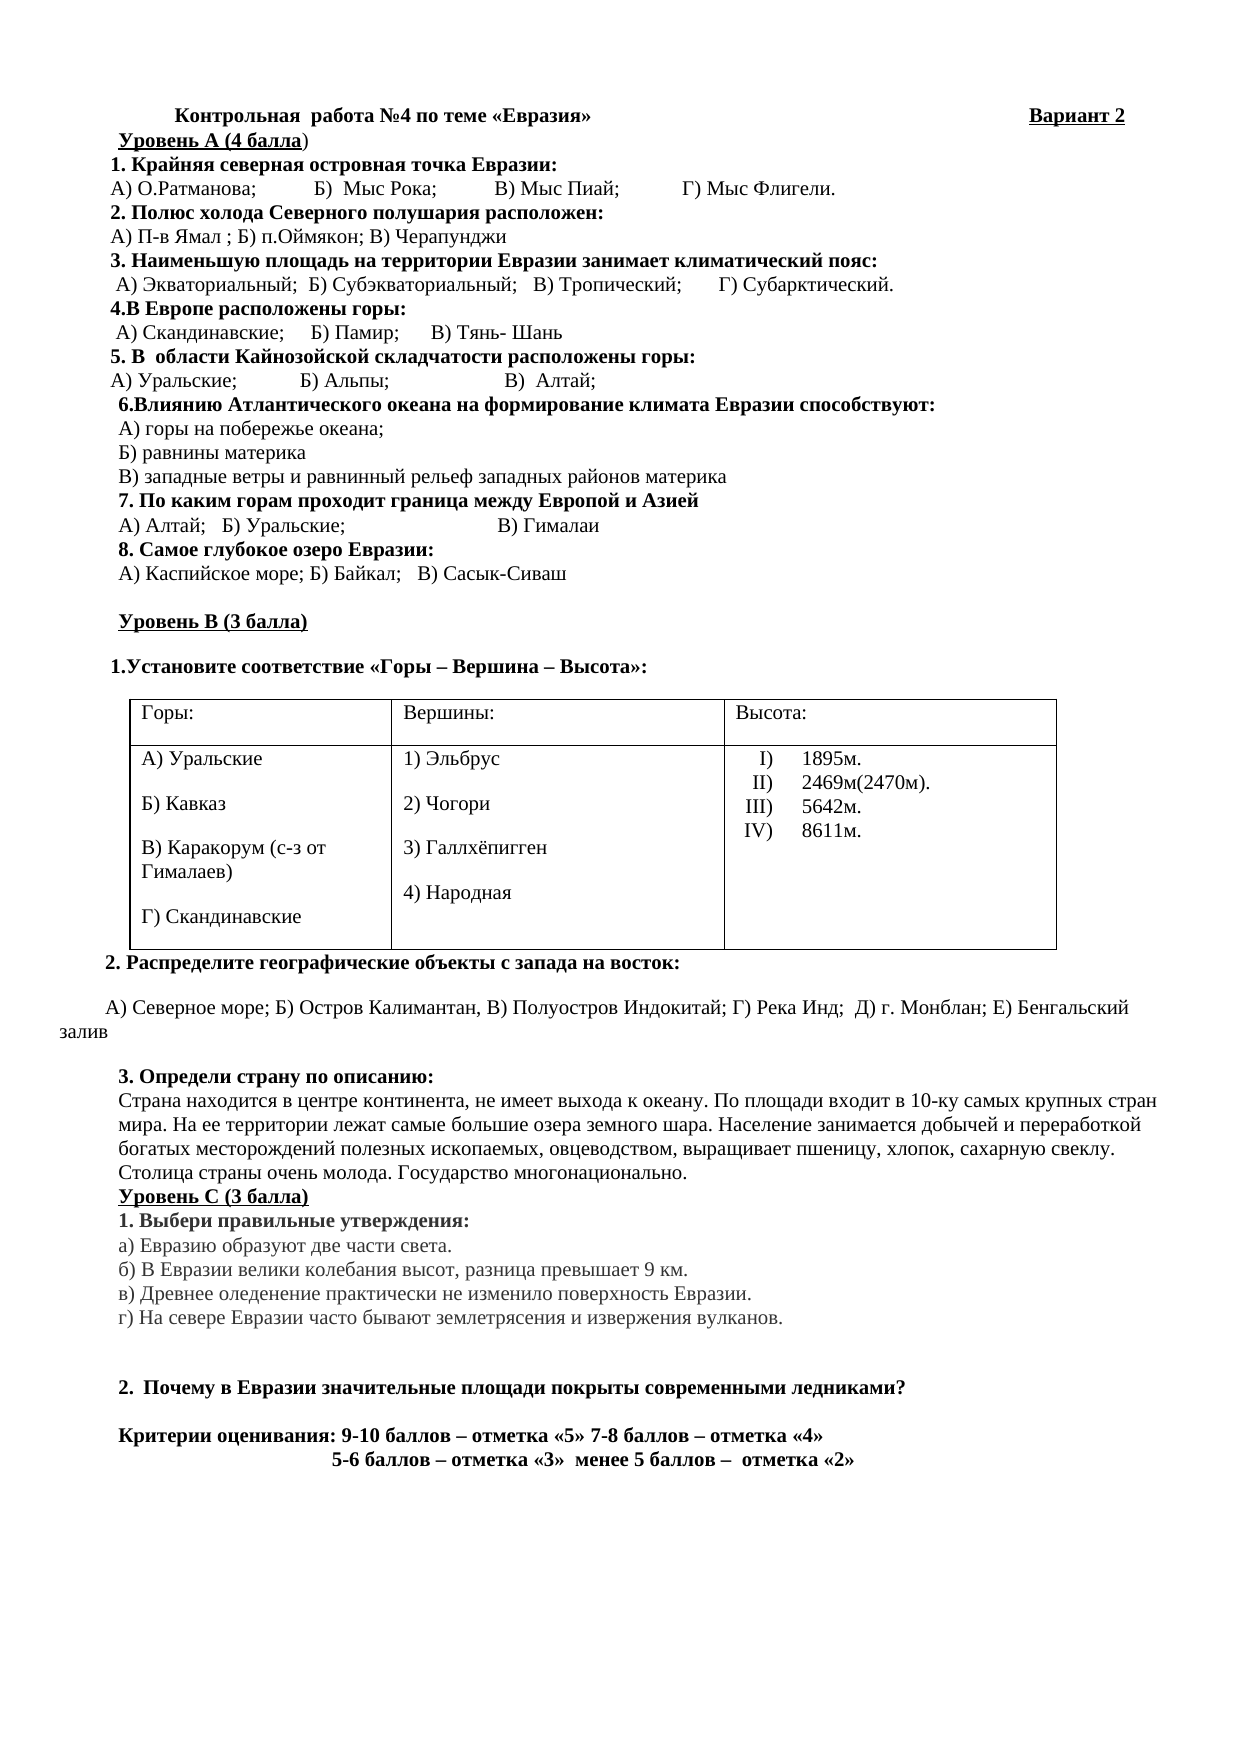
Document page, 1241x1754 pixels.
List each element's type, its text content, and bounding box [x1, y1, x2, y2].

table_cell 1895м. 2469м(2470м). 5642м. 8611м. [725, 746, 1056, 949]
text 6.Влиянию Атлантического океана на формирование климата Евразии способствуют: [118, 392, 1181, 416]
text Критерии оценивания: 9-10 баллов – отметка «5» 7-8 баллов – отметка «4» [118, 1423, 1181, 1447]
text А) Скандинавские; Б) Памир; В) Тянь- Шань [59, 320, 1181, 344]
text А) Экваториальный; Б) Субэкваториальный; В) Тропический; Г) Субарктический. [59, 272, 1181, 296]
text А) О.Ратманова; Б) Мыс Рока; В) Мыс Пиай; Г) Мыс Флигели. [59, 176, 1181, 200]
text Уровень В (3 балла) [118, 609, 1181, 633]
text А) Северное море; Б) Остров Калимантан, В) Полуостров Индокитай; Г) Река Инд; Д) г. Монблан; Е) Бенгальский залив [59, 995, 1181, 1043]
text 5-6 баллов – отметка «3» менее 5 баллов – отметка «2» [118, 1447, 1181, 1471]
text 8. Самое глубокое озеро Евразии: [118, 537, 1181, 561]
text А) Каспийское море; Б) Байкал; В) Сасык-Сиваш [118, 561, 1181, 585]
text 3. Наименьшую площадь на территории Евразии занимает климатический пояс: [59, 248, 1181, 272]
text 1. Выбери правильные утверждения: [118, 1208, 1181, 1232]
text б) В Евразии велики колебания высот, разница превышает 9 км. [118, 1257, 1181, 1281]
text г) На севере Евразии часто бывают землетрясения и извержения вулканов. [118, 1305, 1181, 1329]
text Контрольная работа №4 по теме «Евразия» Вариант 2 [118, 103, 1181, 127]
table_header Горы: [131, 700, 391, 744]
text А) Алтай; Б) Уральские; [118, 512, 423, 537]
text в) Древнее оледенение практически не изменило поверхность Евразии. [118, 1281, 1181, 1305]
text Страна находится в центре континента, не имеет выхода к океану. По площади входит в 10-ку самых крупных стран мира. На ее территории лежат самые большие озера земного шара. Население занимается добычей и переработкой богатых месторождений полезных ископаемых, овцеводством, выращивает пшеницу, хлопок, сахарную свеклу. Столица страны очень молода. Государство многонационально. [118, 1088, 1181, 1184]
table_cell 1) Эльбрус 2) Чогори 3) Галлхёпигген 4) Народная [392, 746, 724, 949]
text А) горы на побережье океана; [118, 416, 1181, 440]
text В) Гималаи [497, 512, 802, 537]
text Уровень С (3 балла) [118, 1184, 1181, 1208]
text В) западные ветры и равнинный рельеф западных районов материка [118, 464, 1181, 488]
text 3. Определи страну по описанию: [118, 1064, 1181, 1088]
list 2. Почему в Евразии значительные площади покрыты современными ледниками? [118, 1375, 1181, 1399]
text Уровень А (4 балла) [118, 127, 1181, 152]
text А) П-в Ямал ; Б) п.Оймякон; В) Черапунджи [59, 224, 1181, 248]
text Б) равнины материка [118, 440, 1181, 464]
text А) Уральские; Б) Альпы; В) Алтай; [59, 368, 1181, 392]
text 5. В области Кайнозойской складчатости расположены горы: [59, 344, 1181, 368]
text 1. Крайняя северная островная точка Евразии: [59, 152, 1181, 176]
table_header Высота: [725, 700, 1056, 744]
text 7. По каким горам проходит граница между Европой и Азией [118, 488, 1181, 512]
text 4.В Европе расположены горы: [59, 296, 1181, 320]
text 2. Полюс холода Северного полушария расположен: [59, 200, 1181, 224]
table_header Вершины: [392, 700, 724, 744]
text 2. Распределите географические объекты с запада на восток: [59, 950, 1181, 974]
text а) Евразию образуют две части света. [118, 1232, 1181, 1257]
table_cell А) Уральские Б) Кавказ В) Каракорум (с-з от Гималаев) Г) Скандинавские [131, 746, 391, 949]
text 1.Установите соответствие «Горы – Вершина – Высота»: [59, 654, 1181, 678]
